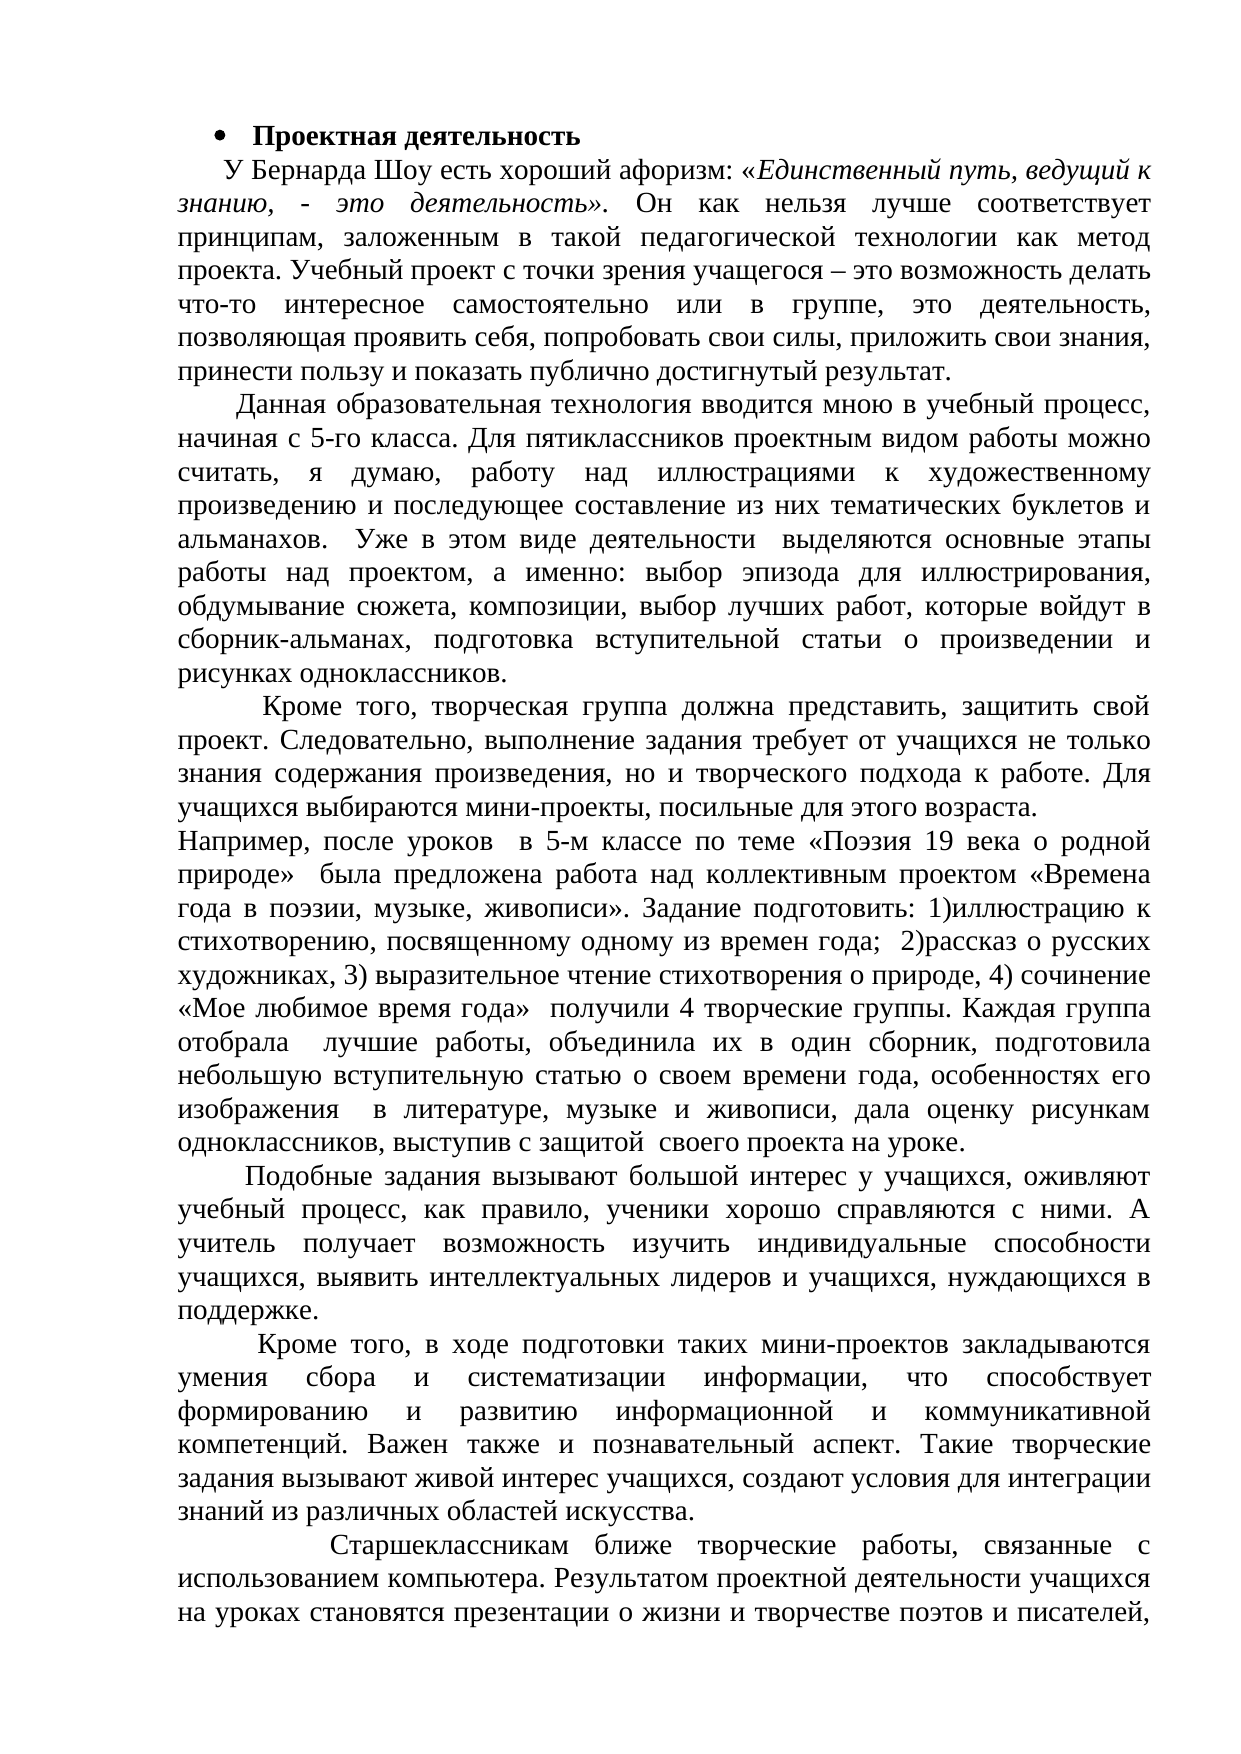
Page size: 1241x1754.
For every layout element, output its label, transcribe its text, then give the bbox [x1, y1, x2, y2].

text У Бернарда Шоу есть хороший афоризм: «Единственный путь, ведущий к знанию, - это деятельность». Он как нельзя лучше соответствует принципам, заложенным в такой педагогической технологии как метод проекта. Учебный проект с точки зрения учащегося – это возможность делать что-то интересное самостоятельно или в группе, это деятельность, позволяющая проявить себя, попробовать свои силы, приложить свои знания, принести пользу и показать публично достигнутый результат. [177, 152, 1152, 387]
text Кроме того, в ходе подготовки таких мини-проектов закладываются умения сбора и систематизации информации, что способствует формированию и развитию информационной и коммуникативной компетенций. Важен также и познавательный аспект. Такие творческие задания вызывают живой интерес учащихся, создают условия для интеграции знаний из различных областей искусства. [177, 1326, 1152, 1527]
list Проектная деятельность [215, 118, 1152, 152]
text Данная образовательная технология вводится мною в учебный процесс, начиная с 5-го класса. Для пятиклассников проектным видом работы можно считать, я думаю, работу над иллюстрациями к художественному произведению и последующее составление из них тематических буклетов и альманахов. Уже в этом виде деятельности выделяются основные этапы работы над проектом, а именно: выбор эпизода для иллюстрирования, обдумывание сюжета, композиции, выбор лучших работ, которые войдут в сборник-альманах, подготовка вступительной статьи о произведении и рисунках одноклассников. [177, 387, 1152, 688]
text Например, после уроков в 5-м классе по теме «Поэзия 19 века о родной природе» была предложена работа над коллективным проектом «Времена года в поэзии, музыке, живописи». Задание подготовить: 1)иллюстрацию к стихотворению, посвященному одному из времен года; 2)рассказ о русских художниках, 3) выразительное чтение стихотворения о природе, 4) сочинение «Мое любимое время года» получили 4 творческие группы. Каждая группа отобрала лучшие работы, объединила их в один сборник, подготовила небольшую вступительную статью о своем времени года, особенностях его изображения в литературе, музыке и живописи, дала оценку рисункам одноклассников, выступив с защитой своего проекта на уроке. [177, 823, 1152, 1158]
text Подобные задания вызывают большой интерес у учащихся, оживляют учебный процесс, как правило, ученики хорошо справляются с ними. А учитель получает возможность изучить индивидуальные способности учащихся, выявить интеллектуальных лидеров и учащихся, нуждающихся в поддержке. [177, 1158, 1152, 1326]
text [177, 1527, 1152, 1628]
text Кроме того, творческая группа должна представить, защитить свой проект. Следовательно, выполнение задания требует от учащихся не только знания содержания произведения, но и творческого подхода к работе. Для учащихся выбираются мини-проекты, посильные для этого возраста. [177, 688, 1152, 823]
